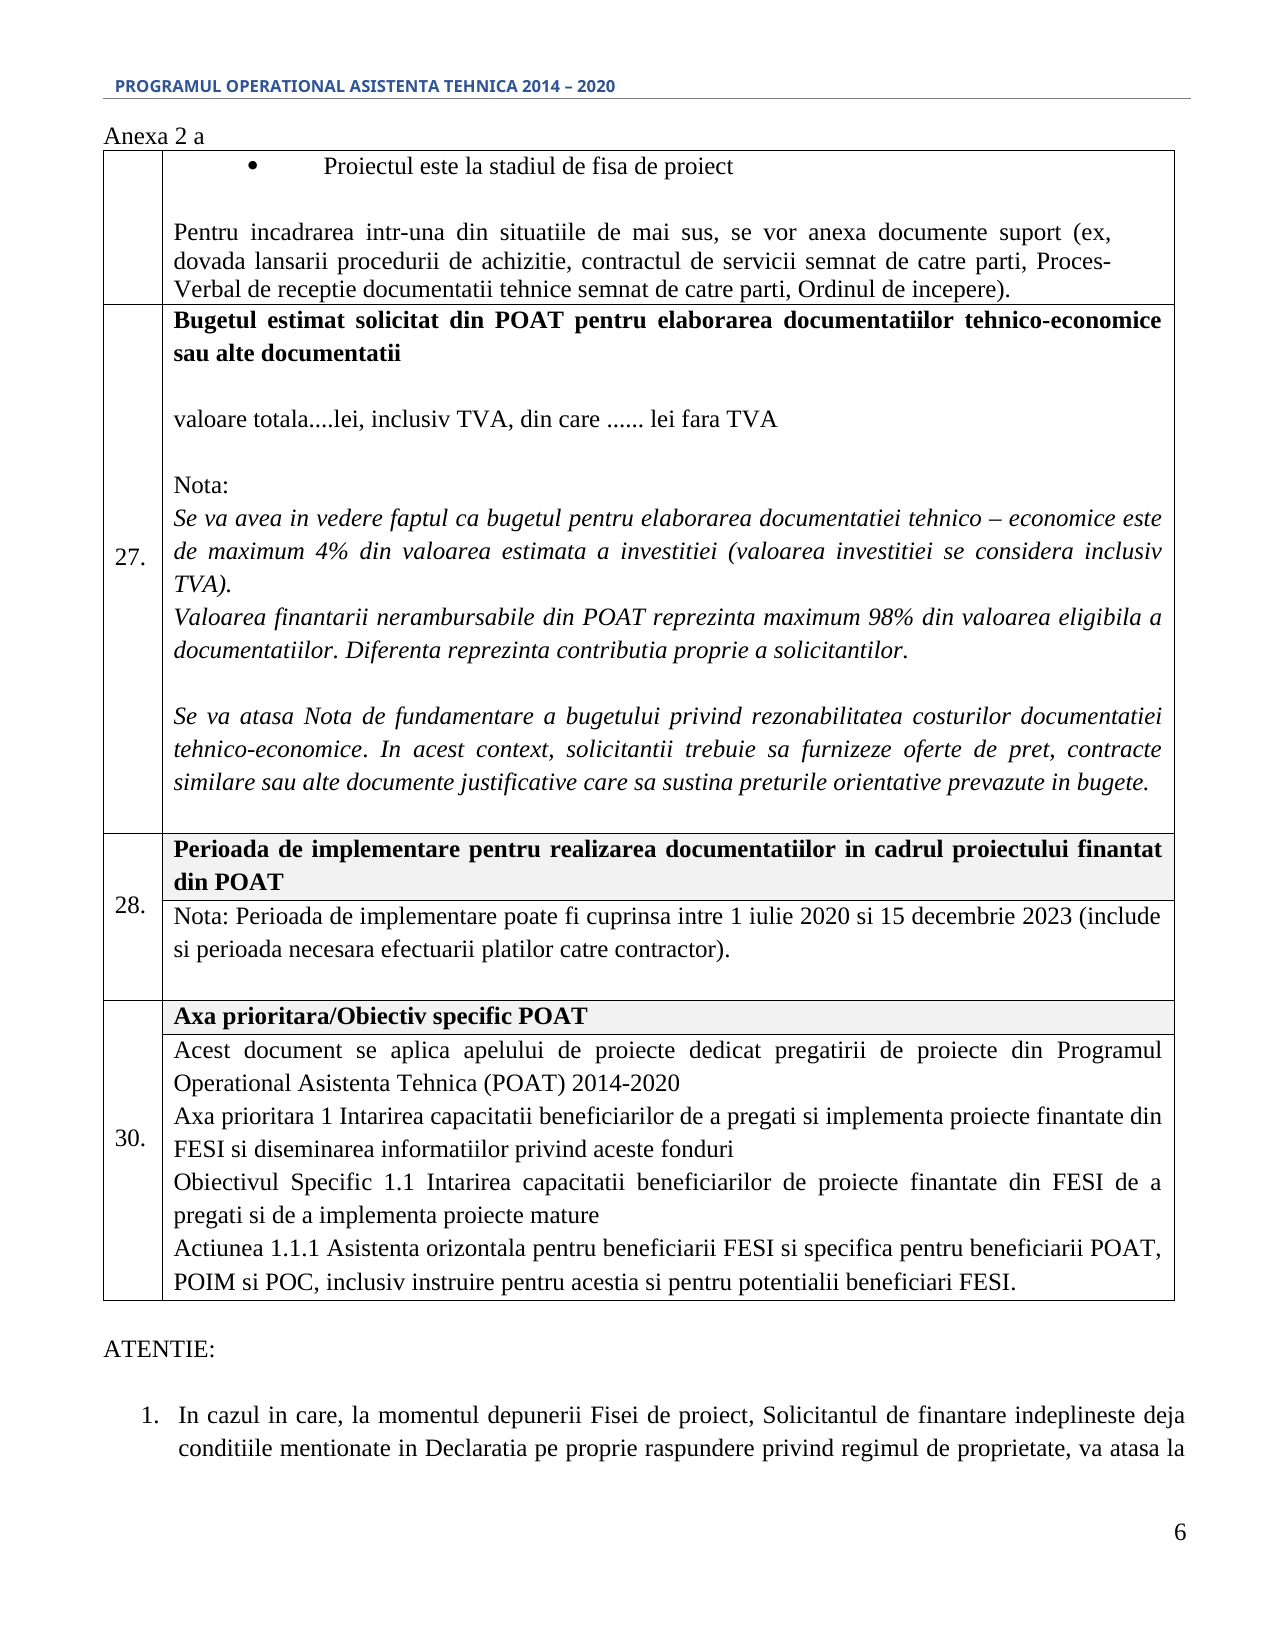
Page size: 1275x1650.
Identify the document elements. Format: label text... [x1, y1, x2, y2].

table_cell [104, 305, 162, 833]
table_cell Bugetul estimat solicitat din POAT pentru elaborarea documentatiilor tehnico-economice sau alte documentatii valoare totala....lei, inclusiv TVA, din care ...... lei fara TVA Nota: Se va avea in vedere faptul ca bugetul pentru elaborarea documentatiei tehnico – economice este de maximum 4% din valoarea estimata a investitiei (valoarea investitiei se considera inclusiv TVA). Valoarea finantarii nerambursabile din POAT reprezinta maximum 98% din valoarea eligibila a documentatiilor. Diferenta reprezinta contributia proprie a solicitantilor. Se va atasa Nota de fundamentare a bugetului privind rezonabilitatea costurilor documentatiei tehnico-economice. In acest context, solicitantii trebuie sa furnizeze oferte de pret, contracte similare sau alte documente justificative care sa sustina preturile orientative prevazute in bugete. [163, 305, 1174, 833]
table_cell Acest document se aplica apelului de proiecte dedicat pregatirii de proiecte din Programul Operational Asistenta Tehnica (POAT) 2014-2020 Axa prioritara 1 Intarirea capacitatii beneficiarilor de a pregati si implementa proiecte finantate din FESI si diseminarea informatiilor privind aceste fonduri Obiectivul Specific 1.1 Intarirea capacitatii beneficiarilor de proiecte finantate din FESI de a pregati si de a implementa proiecte mature Actiunea 1.1.1 Asistenta orizontala pentru beneficiarii FESI si specifica pentru beneficiarii POAT, POIM si POC, inclusiv instruire pentru acestia si pentru potentialii beneficiari FESI. [163, 1035, 1174, 1299]
table_cell Nota: Perioada de implementare poate fi cuprinsa intre 1 iulie 2020 si 15 decembrie 2023 (include si perioada necesara efectuarii platilor catre contractor). [163, 901, 1174, 1000]
table_cell [104, 834, 162, 1000]
table_cell [104, 151, 162, 304]
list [141, 1400, 1186, 1461]
table_cell [104, 1001, 162, 1299]
text ATENTIE: [103, 1334, 1186, 1362]
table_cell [163, 151, 1174, 304]
table_cell Perioada de implementare pentru realizarea documentatiilor in cadrul proiectului finantat din POAT [163, 834, 1174, 900]
table_cell Axa prioritara/Obiectiv specific POAT [163, 1001, 1174, 1034]
